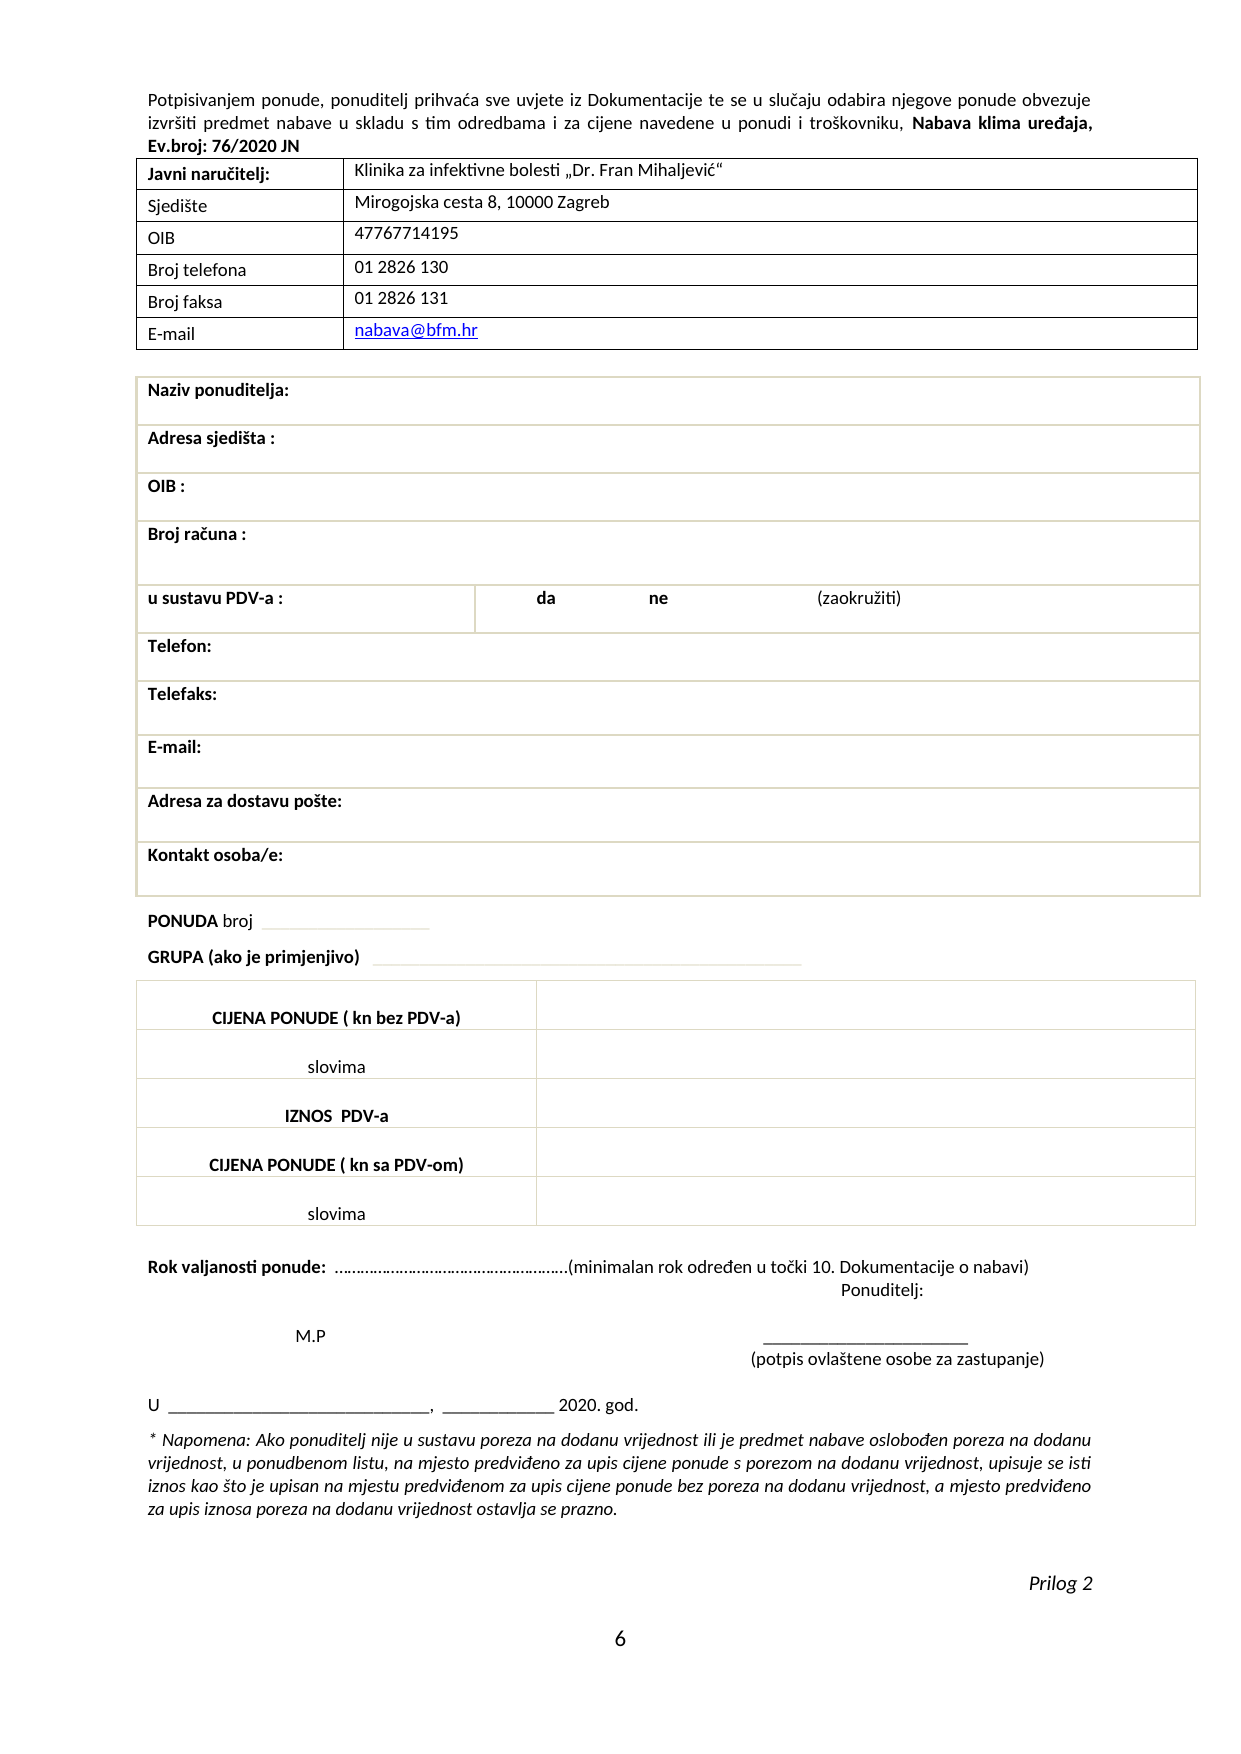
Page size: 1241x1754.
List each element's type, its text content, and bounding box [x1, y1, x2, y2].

table_cell Broj računa : [138, 522, 1199, 584]
table_header [537, 981, 1195, 1029]
table_cell Adresa za dostavu pošte: [138, 789, 1199, 841]
table_header Naziv ponuditelja: [138, 378, 1199, 424]
table_cell Sjedište [137, 190, 343, 221]
text M.P ______________________ [148, 1324, 1093, 1347]
table_cell slovima [137, 1177, 536, 1225]
table_cell Broj telefona [137, 255, 343, 285]
table_header Klinika za infektivne bolesti „Dr. Fran Mihaljević“ [344, 159, 1197, 189]
text Rok valjanosti ponude: ………………………………………………(minimalan rok određen u točki 10. Dokumentacije o nabavi) [148, 1255, 1093, 1278]
table_cell Kontakt osoba/e: [138, 843, 1199, 895]
table_cell E-mail [137, 318, 343, 348]
table_cell 01 2826 130 [344, 255, 1197, 285]
table_cell OIB [137, 222, 343, 254]
table_cell 47767714195 [344, 222, 1197, 254]
text U ____________________________, ____________ 2020. god. [148, 1393, 1093, 1416]
table_cell Telefon: [138, 634, 1199, 680]
table_cell Mirogojska cesta 8, 10000 Zagreb [344, 190, 1197, 221]
table_cell [537, 1128, 1195, 1176]
table_cell IZNOS PDV-a [137, 1079, 536, 1127]
table_cell [537, 1030, 1195, 1078]
text Potpisivanjem ponude, ponuditelj prihvaća sve uvjete iz Dokumentacije te se u slučaju odabira njegove ponude obvezuje izvršiti predmet nabave u skladu s tim odredbama i za cijene navedene u ponudi i troškovniku, Nabava klima uređaja, Ev.broj: 76/2020 JN [148, 89, 1093, 157]
table_header CIJENA PONUDE ( kn bez PDV-a) [137, 981, 536, 1029]
text GRUPA (ako je primjenjivo) ______________________________________________ [148, 945, 1093, 968]
text * Napomena: Ako ponuditelj nije u sustavu poreza na dodanu vrijednost ili je predmet nabave oslobođen poreza na dodanu vrijednost, u ponudbenom listu, na mjesto predviđeno za upis cijene ponude s porezom na dodanu vrijednost, upisuje se isti iznos kao što je upisan na mjestu predviđenom za upis cijene ponude bez poreza na dodanu vrijednost, a mjesto predviđeno za upis iznosa poreza na dodanu vrijednost ostavlja se prazno. [148, 1428, 1093, 1520]
table_cell E-mail: [138, 736, 1199, 787]
text Ponuditelj: [295, 1278, 1093, 1301]
table_cell nabava@bfm.hr [344, 318, 1197, 348]
table_header Javni naručitelj: [137, 159, 343, 189]
table_cell 01 2826 131 [344, 286, 1197, 317]
table_cell slovima [137, 1030, 536, 1078]
table_cell Telefaks: [138, 682, 1199, 733]
table_cell u sustavu PDV-a : [138, 586, 474, 632]
table_cell CIJENA PONUDE ( kn sa PDV-om) [137, 1128, 536, 1176]
text PONUDA broj __________________ [148, 909, 1093, 932]
text Prilog 2 [148, 1571, 1093, 1596]
table_cell Adresa sjedišta : [138, 426, 1199, 472]
table_cell OIB : [138, 474, 1199, 519]
table_cell Broj faksa [137, 286, 343, 317]
table_cell da ne (zaokružiti) [476, 586, 1199, 632]
table_cell [537, 1177, 1195, 1225]
table_cell [537, 1079, 1195, 1127]
text (potpis ovlaštene osobe za zastupanje) [221, 1347, 1093, 1370]
